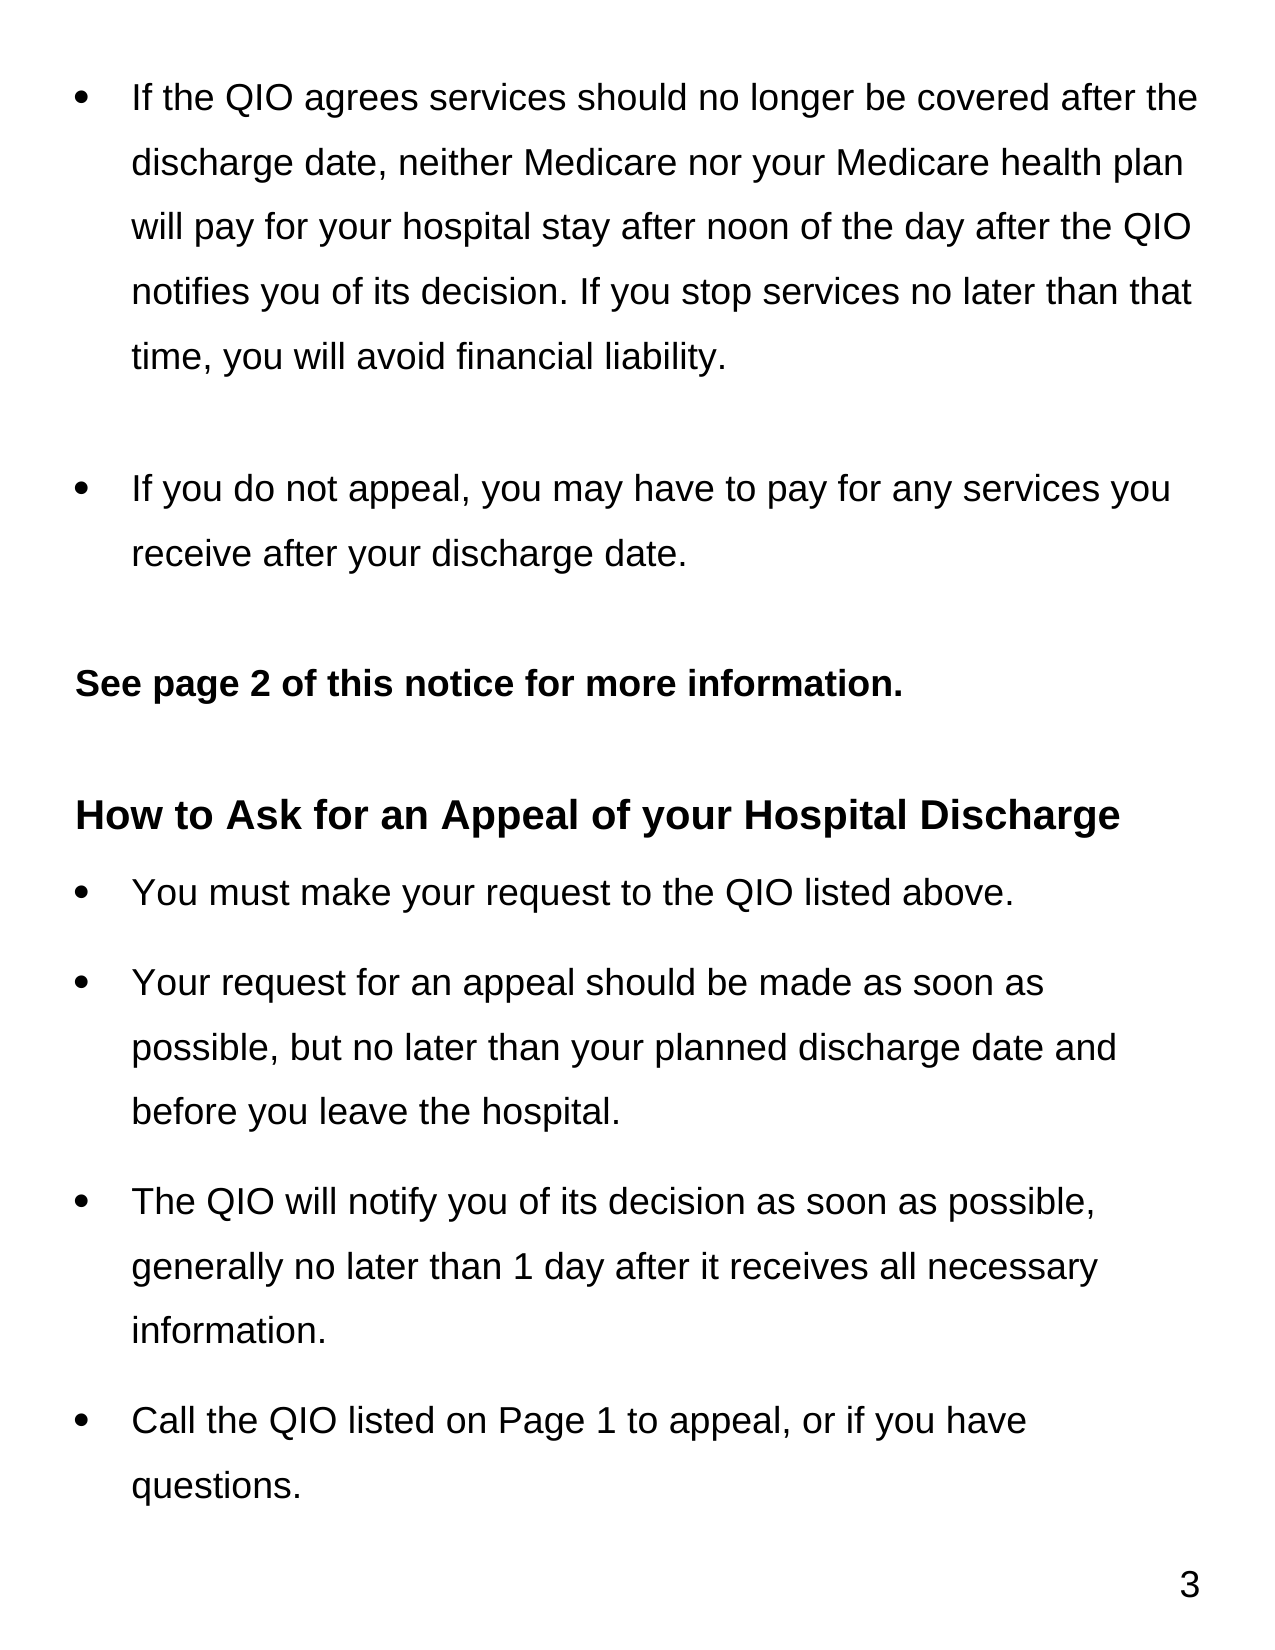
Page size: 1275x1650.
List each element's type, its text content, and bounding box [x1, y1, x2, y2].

list Call the QIO listed on Page 1 to appeal, or if you have questions. [75, 1398, 1200, 1506]
list You must make your request to the QIO listed above. [75, 870, 1200, 913]
list Your request for an appeal should be made as soon as possible, but no later than your planned discharge date and before you leave the hospital. [75, 960, 1200, 1133]
list If the QIO agrees services should no longer be covered after the discharge date, neither Medicare nor your Medicare health plan will pay for your hospital stay after noon of the day after the QIO notifies you of its decision. If you stop services no later than that time, you will avoid financial liability. [75, 75, 1200, 377]
list The QIO will notify you of its decision as soon as possible, generally no later than 1 day after it receives all necessary information. [75, 1179, 1200, 1352]
text See page 2 of this notice for more information. [75, 661, 1200, 704]
list If you do not appeal, you may have to pay for any services you receive after your discharge date. [75, 467, 1200, 574]
text How to Ask for an Appeal of your Hospital Discharge [75, 790, 1200, 838]
